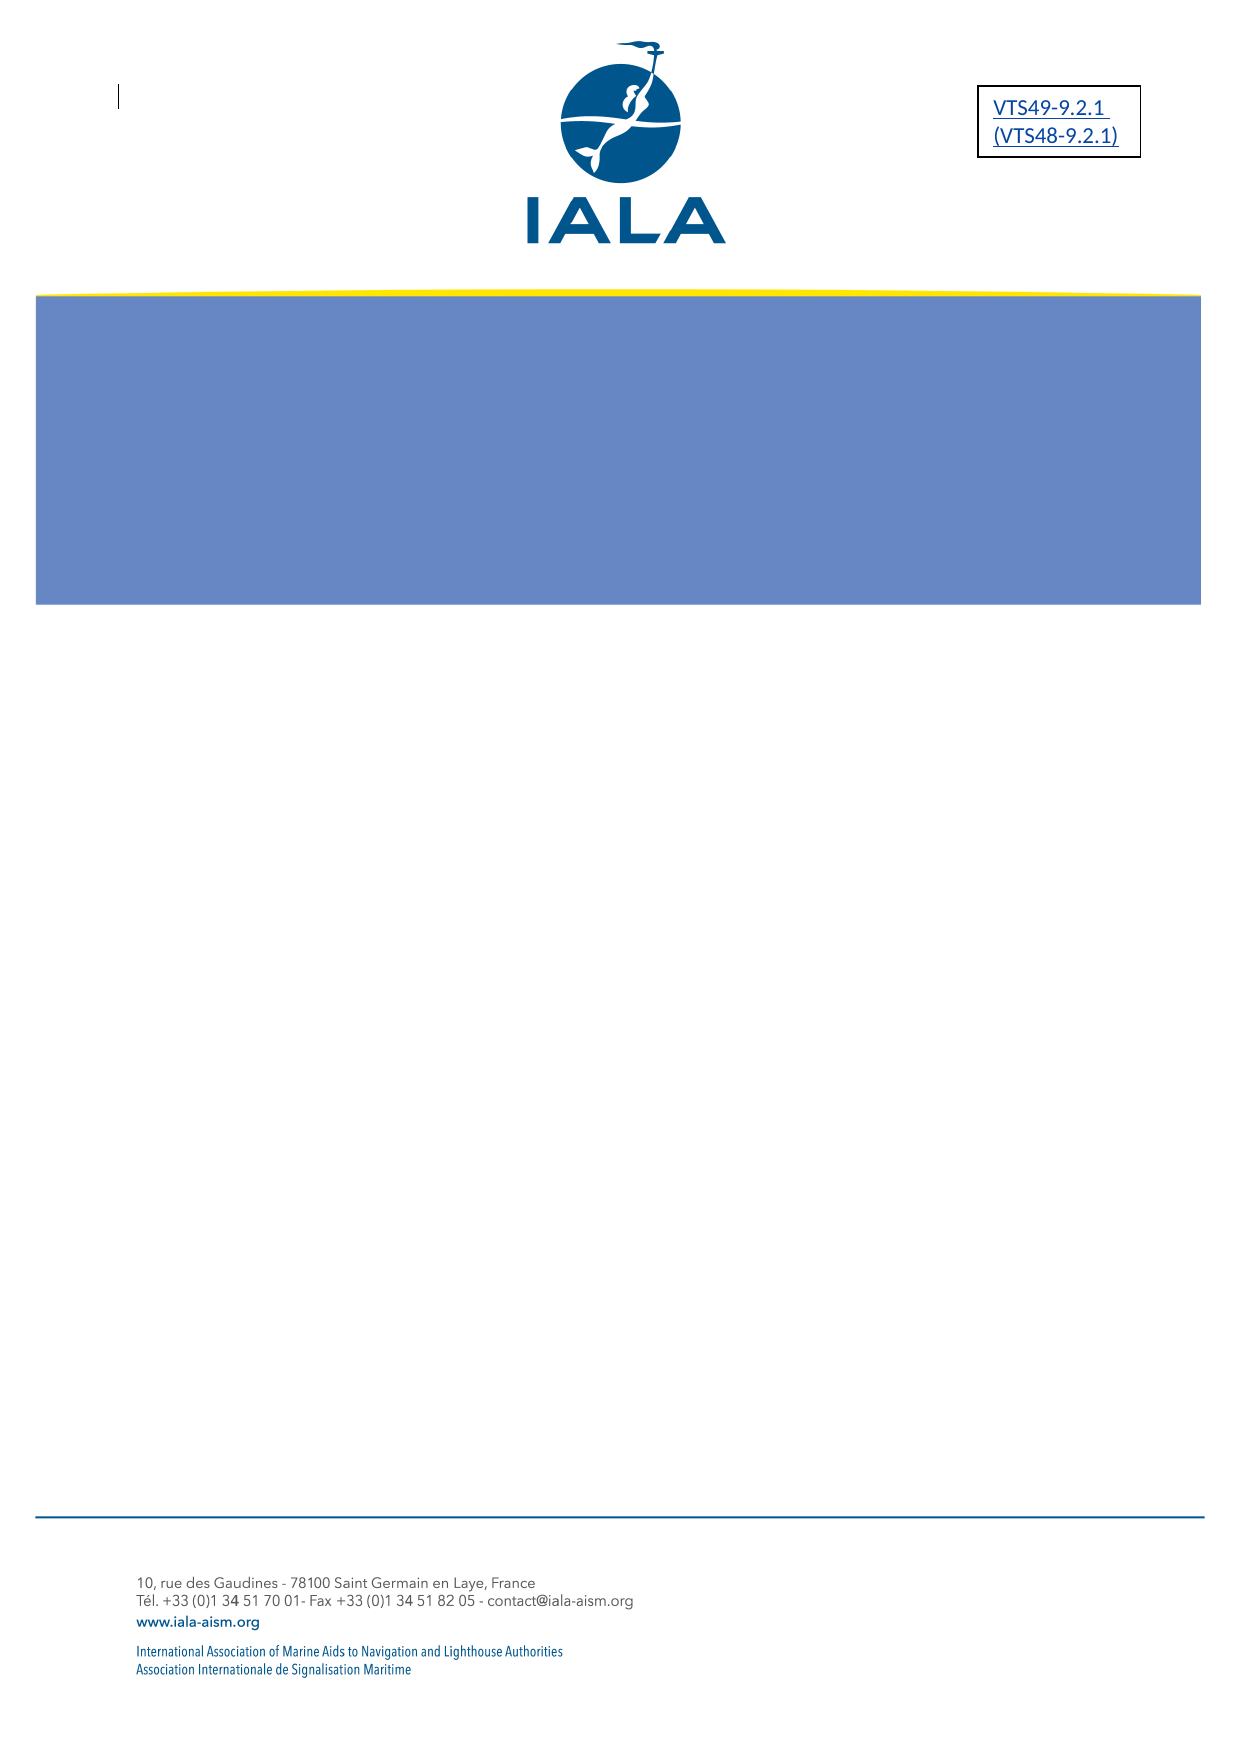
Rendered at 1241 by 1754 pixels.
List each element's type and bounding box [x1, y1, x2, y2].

picture [0, 29, 1240, 616]
picture [131, 1572, 664, 1692]
